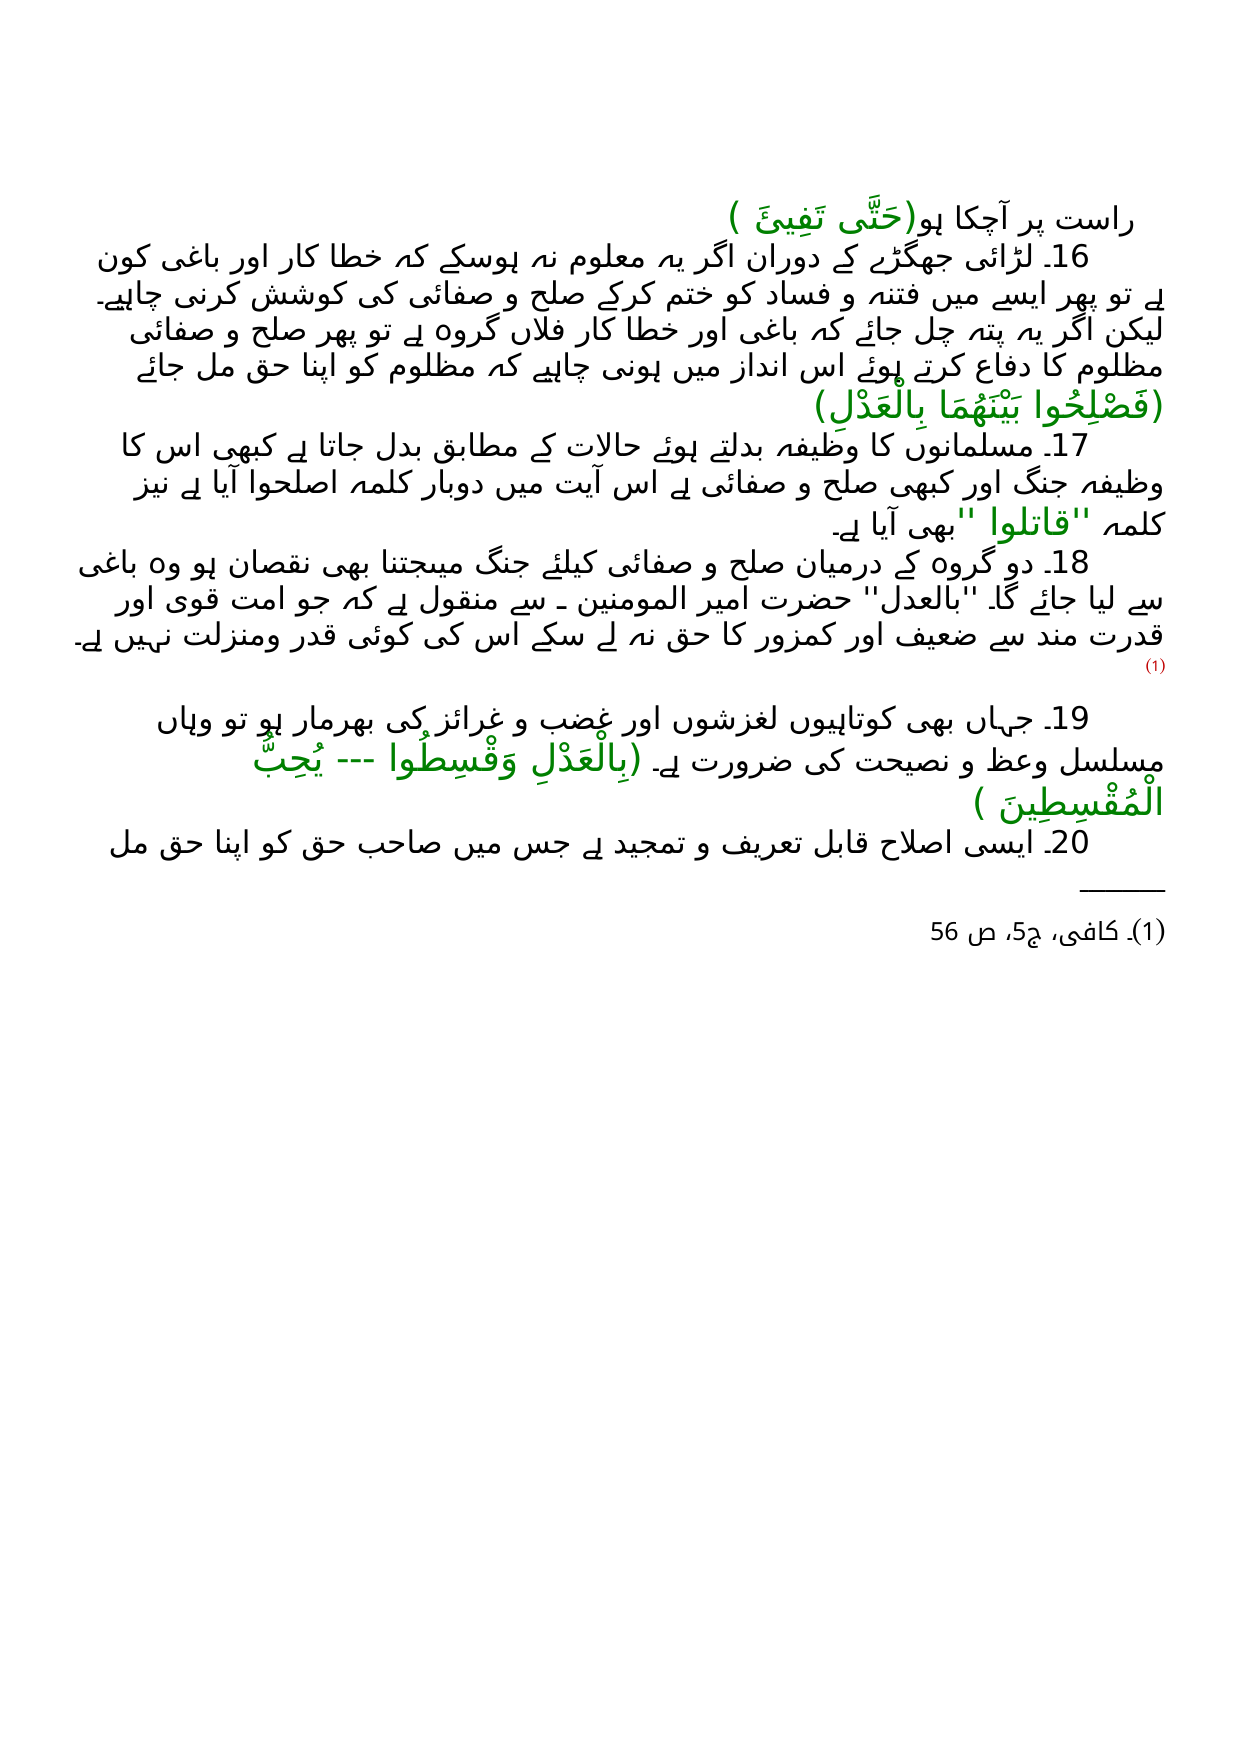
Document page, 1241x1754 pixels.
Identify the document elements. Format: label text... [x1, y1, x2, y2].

text 18۔ دو گروہ کے درمیان صلح و صفائی کیلئے جنگ میںجتنا بھی نقصان ہو وہ باغی سے لیا جائے گا۔ ''بالعدل'' حضرت امیر المومنین ـ سے منقول ہے کہ جو امت قوی اور قدرت مند سے ضعیف اور کمزور کا حق نہ لے سکے اس کی کوئی قدر ومنزلت نہیں ہے۔ (1) [75, 544, 1165, 701]
text 19۔ جہاں بھی کوتاہیوں لغزشوں اور غضب و غرائز کی بھرمار ہو تو وہاں مسلسل وعظ و نصیحت کی ضرورت ہے۔ (بِالْعَدْلِ وََقْسِطُوا --- یُحِبُّ الْمُقْسِطِینَ ) [75, 701, 1165, 824]
text 16۔ لڑائی جھگڑے کے دوران اگر یہ معلوم نہ ہوسکے کہ خطا کار اور باغی کون ہے تو پھر ایسے میں فتنہ و فساد کو ختم کرکے صلح و صفائی کی کوشش کرنی چاہیے۔ لیکن اگر یہ پتہ چل جائے کہ باغی اور خطا کار فلاں گروہ ہے تو پھر صلح و صفائی مظلوم کا دفاع کرتے ہوئے اس انداز میں ہونی چاہیے کہ مظلوم کو اپنا حق مل جائے (فََصْلِحُوا بَیْنَهُمَا بِالْعَدْلِ) [75, 239, 1165, 428]
text راست پر آچکا ہو(حَتَّی تَفِیئَ ) [75, 195, 1165, 239]
text 17۔ مسلمانوں کا وظیفہ بدلتے ہوئے حالات کے مطابق بدل جاتا ہے کبھی اس کا وظیفہ جنگ اور کبھی صلح و صفائی ہے اس آیت میں دوبار کلمہ اصلحوا آیا ہے نیز کلمہ ''قاتلوا ''بھی آیا ہے۔ [75, 428, 1165, 544]
text 20۔ ایسی اصلاح قابل تعریف و تمجید ہے جس میں صاحب حق کو اپنا حق مل [75, 824, 1165, 861]
text (1)۔ کافی، ج5، ص 56 [75, 908, 1165, 955]
text ۔۔۔۔۔۔۔۔۔۔۔۔۔۔۔۔۔۔۔۔ [75, 861, 1165, 908]
